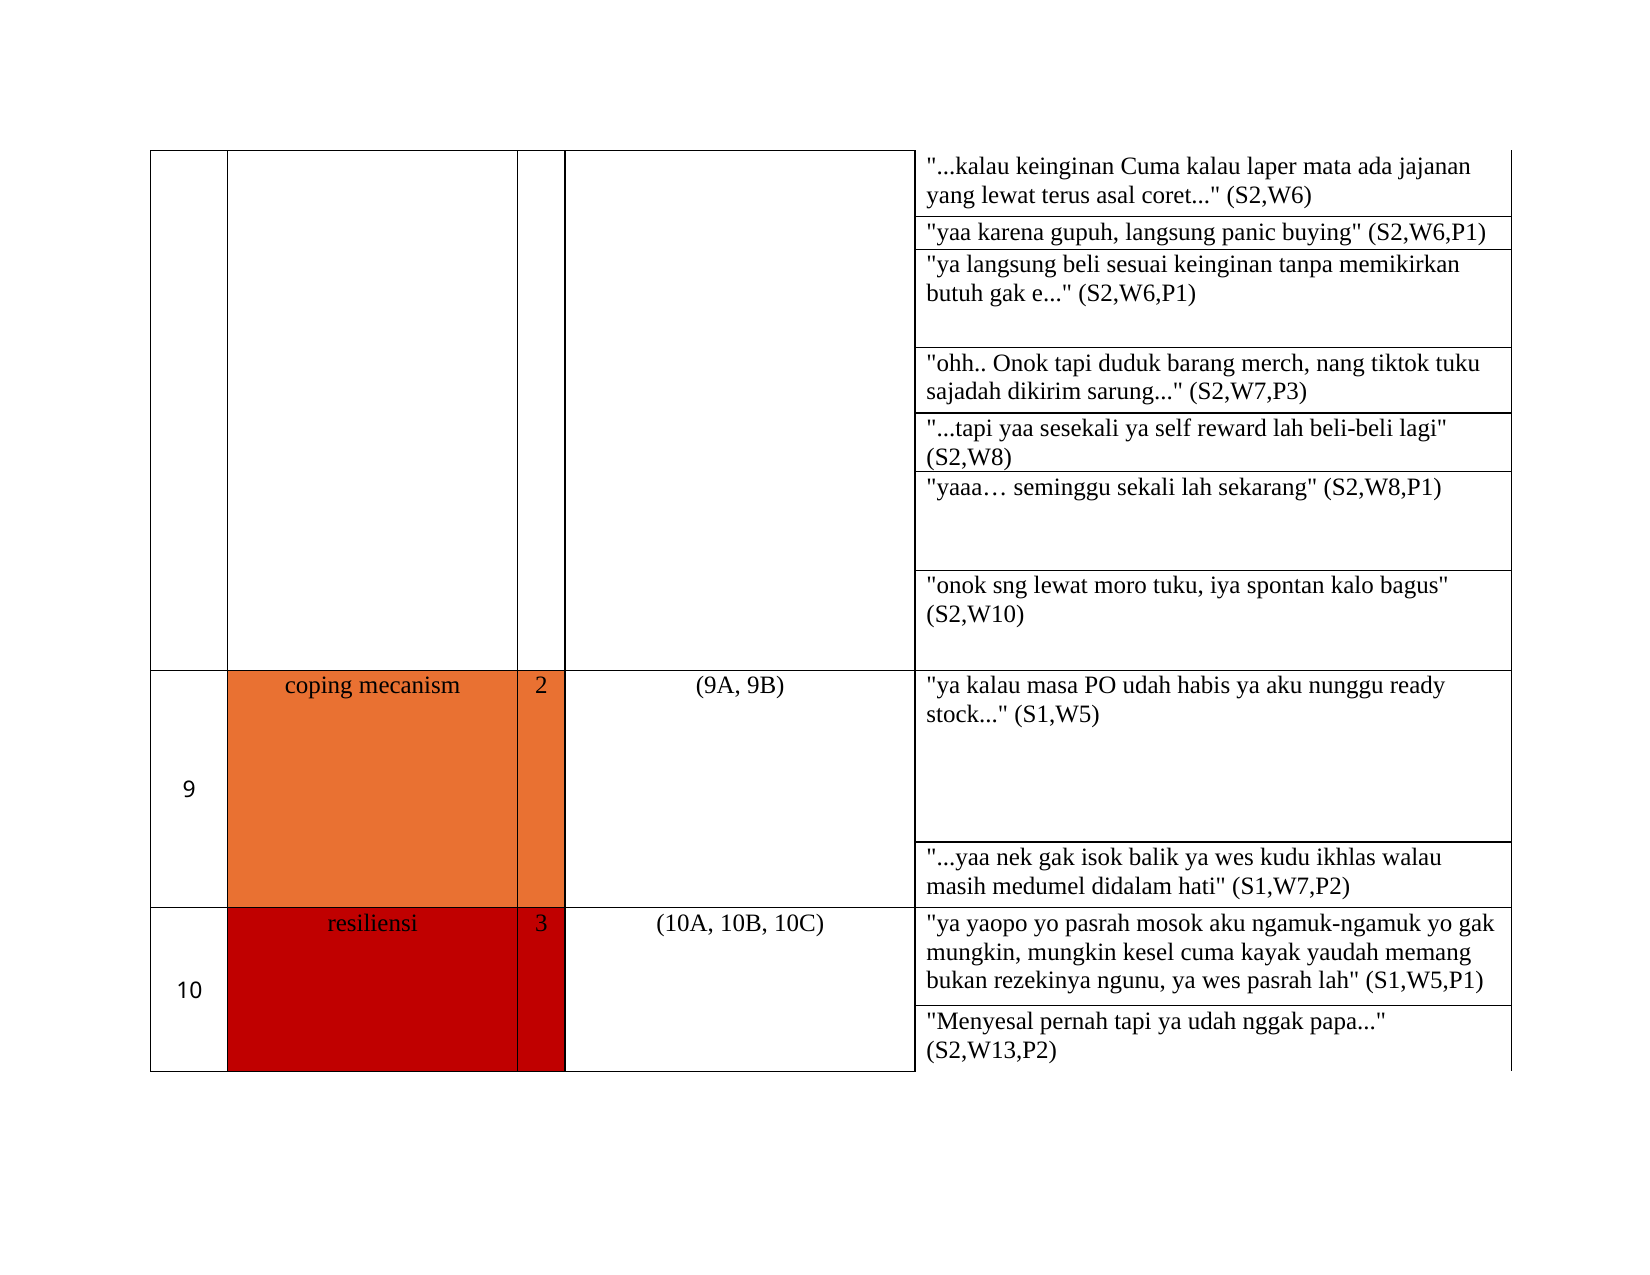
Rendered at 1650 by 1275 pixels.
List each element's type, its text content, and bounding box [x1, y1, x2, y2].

table_cell "...yaa nek gak isok balik ya wes kudu ikhlas walau masih medumel didalam hati" (S1,W7,P2) [916, 843, 1511, 907]
table_cell "yaaa… seminggu sekali lah sekarang" (S2,W8,P1) [916, 472, 1511, 569]
table_cell (9A, 9B) [566, 671, 914, 907]
table_cell 3 [518, 908, 564, 1071]
table_cell "onok sng lewat moro tuku, iya spontan kalo bagus" (S2,W10) [916, 571, 1511, 669]
table_cell (10A, 10B, 10C) [566, 908, 914, 1071]
table_cell resiliensi [228, 908, 517, 1071]
table_cell coping mecanism [228, 671, 517, 907]
table_cell 2 [518, 671, 564, 907]
table_cell "ya langsung beli sesuai keinginan tanpa memikirkan butuh gak e..." (S2,W6,P1) [916, 250, 1511, 347]
table_cell "yaa karena gupuh, langsung panic buying" (S2,W6,P1) [916, 217, 1511, 248]
table_cell "ya kalau masa PO udah habis ya aku nunggu ready stock..." (S1,W5) [916, 671, 1511, 841]
table_cell "...kalau keinginan Cuma kalau laper mata ada jajanan yang lewat terus asal coret..." (S2,W6) [916, 150, 1511, 216]
table_cell 9 [151, 671, 227, 907]
table_cell "Menyesal pernah tapi ya udah nggak papa..." (S2,W13,P2) [916, 1006, 1511, 1071]
table_cell "ohh.. Onok tapi duduk barang merch, nang tiktok tuku sajadah dikirim sarung..." (S2,W7,P3) [916, 348, 1511, 412]
table_cell 10 [151, 908, 227, 1071]
table_cell "...tapi yaa sesekali ya self reward lah beli-beli lagi" (S2,W8) [916, 414, 1511, 471]
table_cell "ya yaopo yo pasrah mosok aku ngamuk-ngamuk yo gak mungkin, mungkin kesel cuma kayak yaudah memang bukan rezekinya ngunu, ya wes pasrah lah" (S1,W5,P1) [916, 908, 1511, 1005]
